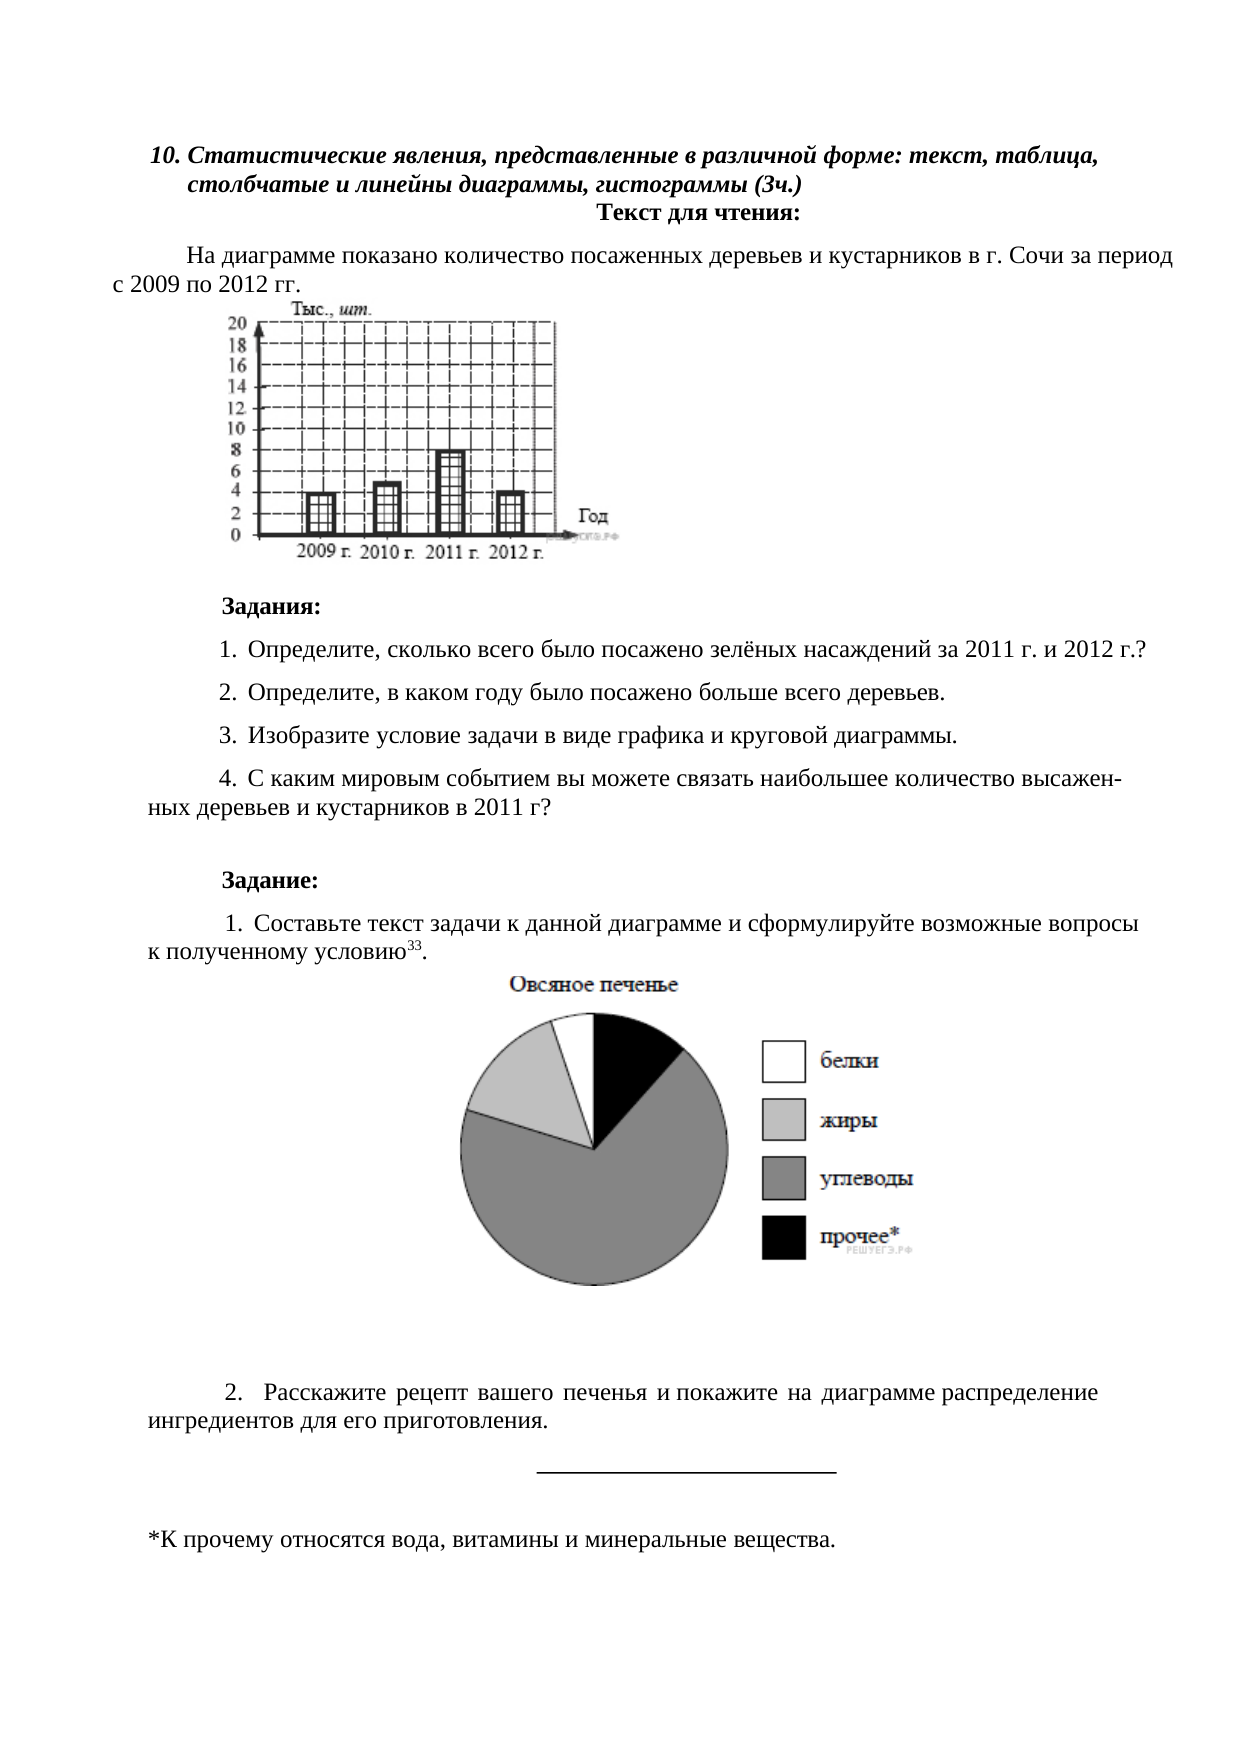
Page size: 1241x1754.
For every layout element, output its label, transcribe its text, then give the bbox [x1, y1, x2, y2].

list Статистические явления, представленные в различной форме: текст, таблица, столбчатые и линейны диаграммы, гистограммы (3ч.) [150, 140, 1176, 197]
list Определите, в каком году было посажено больше всего деревьев. [218, 677, 1176, 705]
text Задания: [221, 591, 1176, 620]
text *К прочему относятся вода, витамины и минеральные вещества. [148, 1524, 1176, 1553]
list Составьте текст задачи к данной диаграмме и сформулируйте возможные вопросы к полученному условию33. [148, 908, 1139, 965]
text Текст для чтения: [221, 197, 1176, 226]
text Задание: [221, 865, 1176, 894]
list С каким мировым событием вы можете связать наибольшее количество высажен- ных деревьев и кустарников в 2011 г? [148, 763, 1152, 820]
text На диаграмме показано количество посаженных деревьев и кустарников в г. Сочи за период с 2009 по 2012 гг. [112, 240, 1176, 298]
picture [224, 297, 621, 565]
list Расскажите рецепт вашего печенья и покажите на диаграмме распределение ингредиентов для его приготовления. [148, 1377, 1153, 1434]
picture [459, 976, 914, 1286]
list Определите, сколько всего было посажено зелёных насаждений за 2011 г. и 2012 г.? [218, 634, 1176, 662]
list Изобразите условие задачи в виде графика и круговой диаграммы. [218, 720, 1176, 749]
